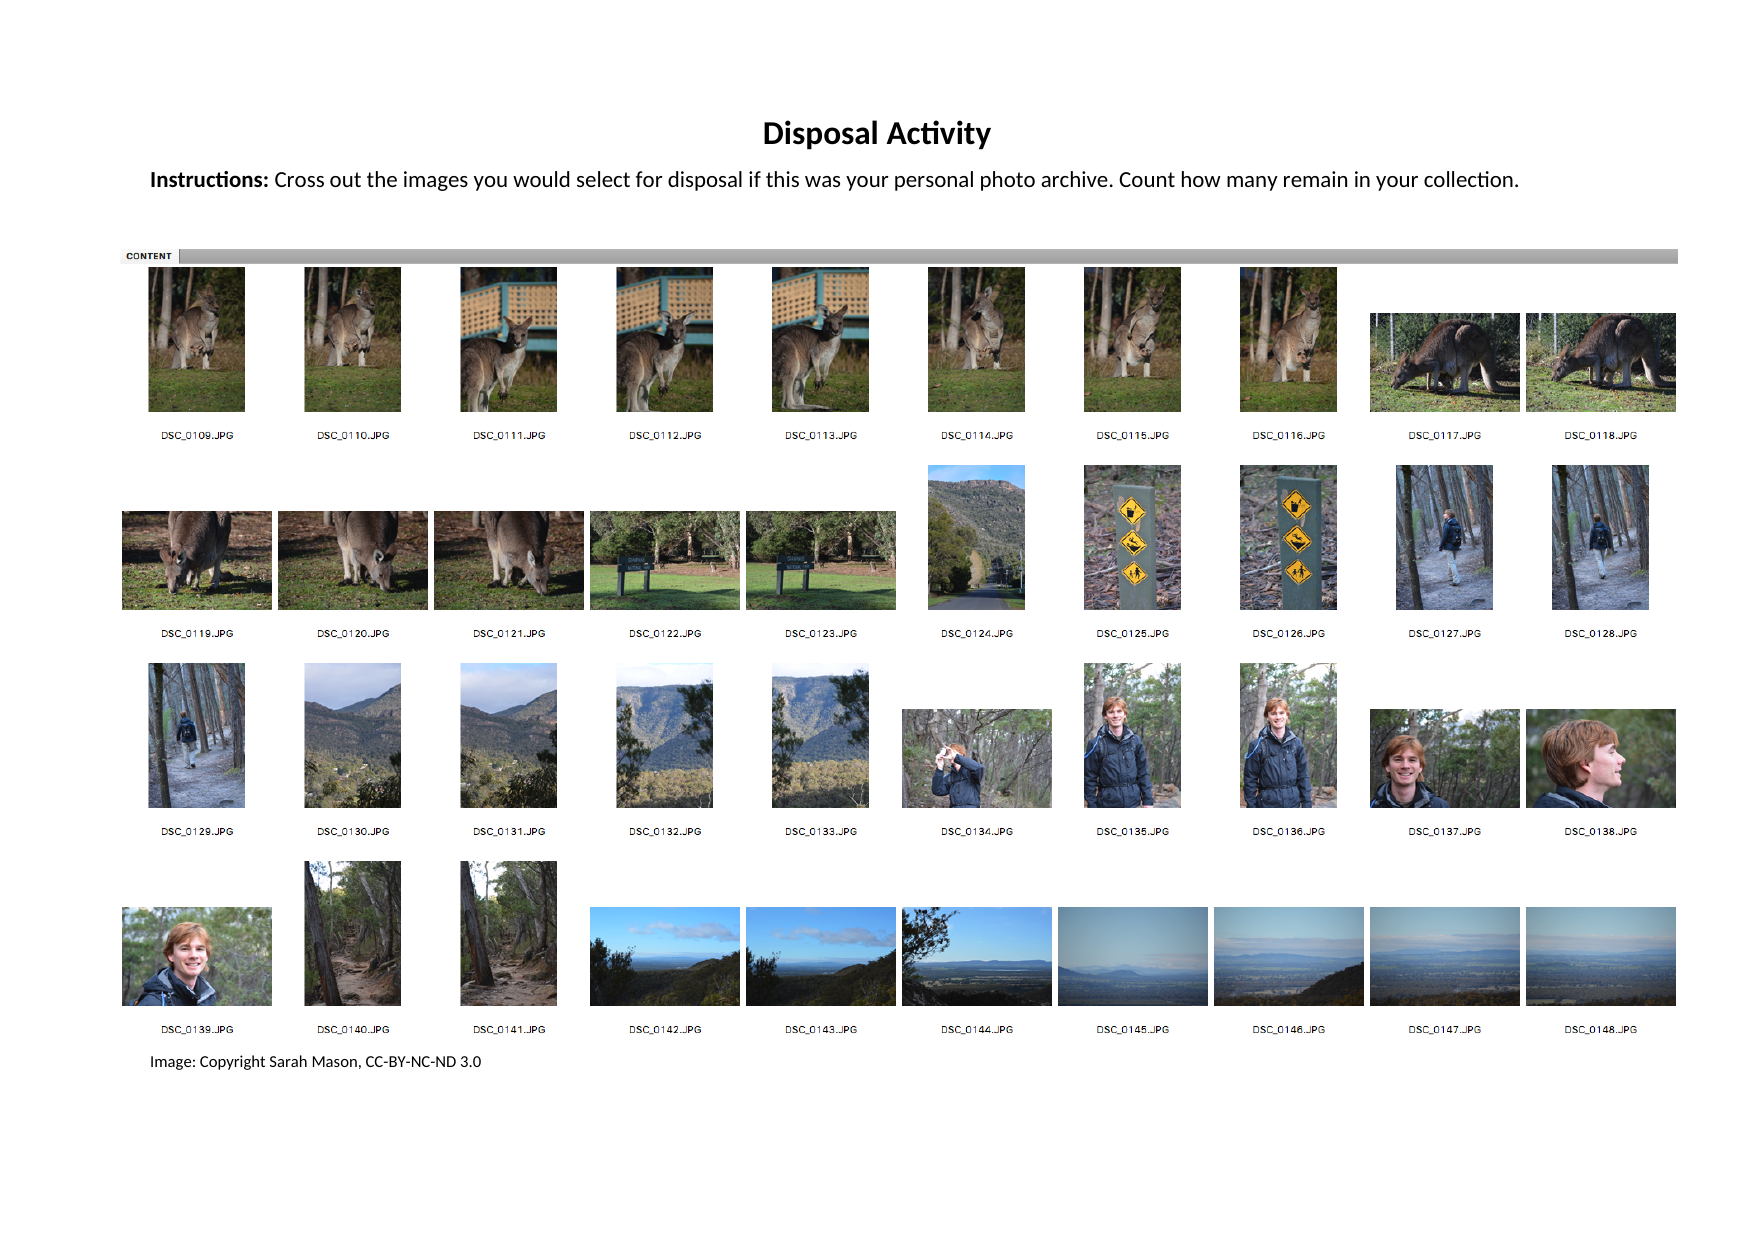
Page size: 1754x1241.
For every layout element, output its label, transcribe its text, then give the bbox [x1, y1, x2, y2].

picture [120, 249, 1678, 1051]
text Image: Copyright Sarah Mason, CC-BY-NC-ND 3.0 [150, 1051, 1604, 1071]
text Instructions: Cross out the images you would select for disposal if this was your personal photo archive. Count how many remain in your collection. [150, 166, 1604, 193]
text Disposal Activity [150, 112, 1604, 153]
